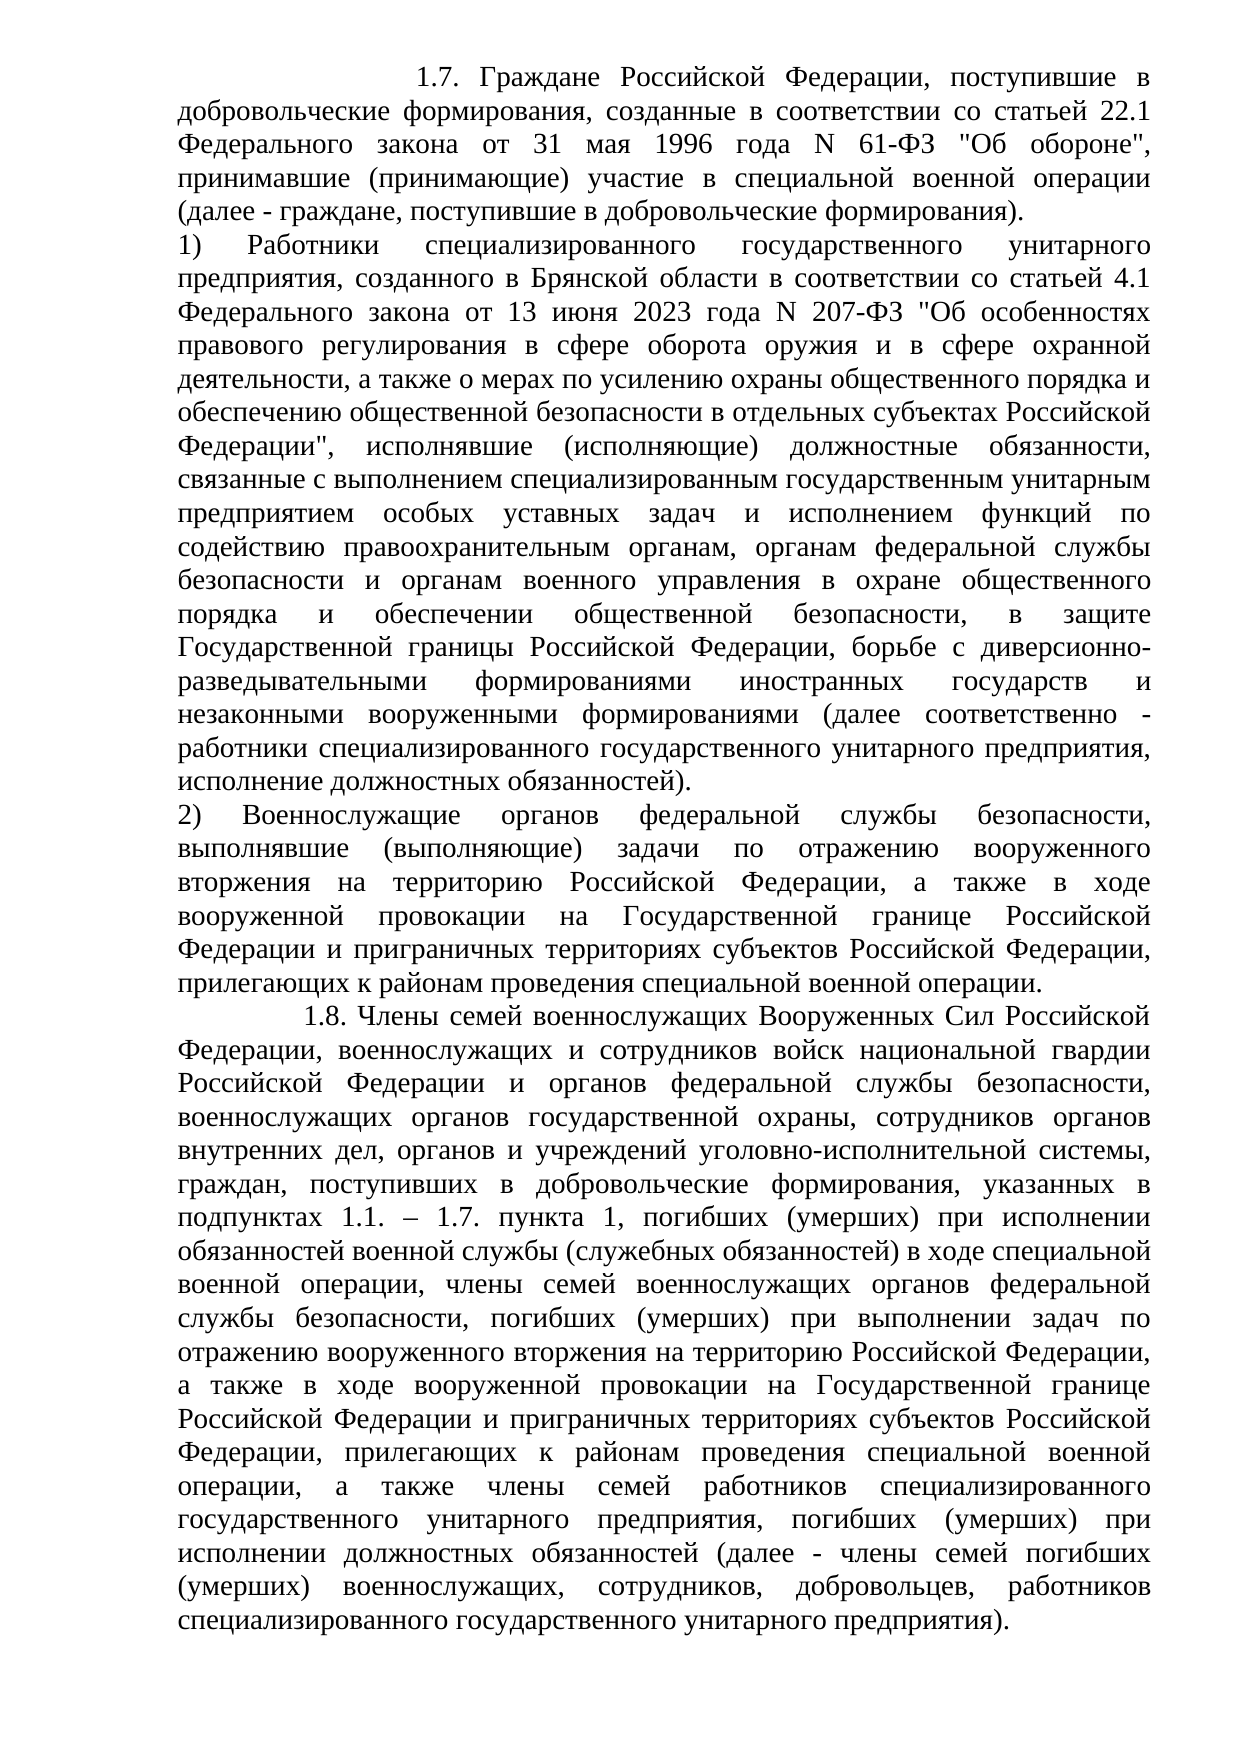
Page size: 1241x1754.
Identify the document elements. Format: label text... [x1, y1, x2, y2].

text 1.7. Граждане Российской Федерации, поступившие в добровольческие формирования, созданные в соответствии со статьей 22.1 Федерального закона от 31 мая 1996 года N 61-ФЗ "Об обороне", принимавшие (принимающие) участие в специальной военной операции (далее - граждане, поступившие в добровольческие формирования). [177, 59, 1152, 227]
text 1) Работники специализированного государственного унитарного предприятия, созданного в Брянской области в соответствии со статьей 4.1 Федерального закона от 13 июня 2023 года N 207-ФЗ "Об особенностях правового регулирования в сфере оборота оружия и в сфере охранной деятельности, а также о мерах по усилению охраны общественного порядка и обеспечению общественной безопасности в отдельных субъектах Российской Федерации", исполнявшие (исполняющие) должностные обязанности, связанные с выполнением специализированным государственным унитарным предприятием особых уставных задач и исполнением функций по содействию правоохранительным органам, органам федеральной службы безопасности и органам военного управления в охране общественного порядка и обеспечении общественной безопасности, в защите Государственной границы Российской Федерации, борьбе с диверсионно-разведывательными формированиями иностранных государств и незаконными вооруженными формированиями (далее соответственно - работники специализированного государственного унитарного предприятия, исполнение должностных обязанностей). [177, 227, 1152, 797]
text 2) Военнослужащие органов федеральной службы безопасности, выполнявшие (выполняющие) задачи по отражению вооруженного вторжения на территорию Российской Федерации, а также в ходе вооруженной провокации на Государственной границе Российской Федерации и приграничных территориях субъектов Российской Федерации, прилегающих к районам проведения специальной военной операции. [177, 797, 1152, 998]
text 1.8. Члены семей военнослужащих Вооруженных Сил Российской Федерации, военнослужащих и сотрудников войск национальной гвардии Российской Федерации и органов федеральной службы безопасности, военнослужащих органов государственной охраны, сотрудников органов внутренних дел, органов и учреждений уголовно-исполнительной системы, граждан, поступивших в добровольческие формирования, указанных в подпунктах 1.1. – 1.7. пункта 1, погибших (умерших) при исполнении обязанностей военной службы (служебных обязанностей) в ходе специальной военной операции, члены семей военнослужащих органов федеральной службы безопасности, погибших (умерших) при выполнении задач по отражению вооруженного вторжения на территорию Российской Федерации, а также в ходе вооруженной провокации на Государственной границе Российской Федерации и приграничных территориях субъектов Российской Федерации, прилегающих к районам проведения специальной военной операции, а также члены семей работников специализированного государственного унитарного предприятия, погибших (умерших) при исполнении должностных обязанностей (далее - члены семей погибших (умерших) военнослужащих, сотрудников, добровольцев, работников специализированного государственного унитарного предприятия). [177, 998, 1152, 1636]
